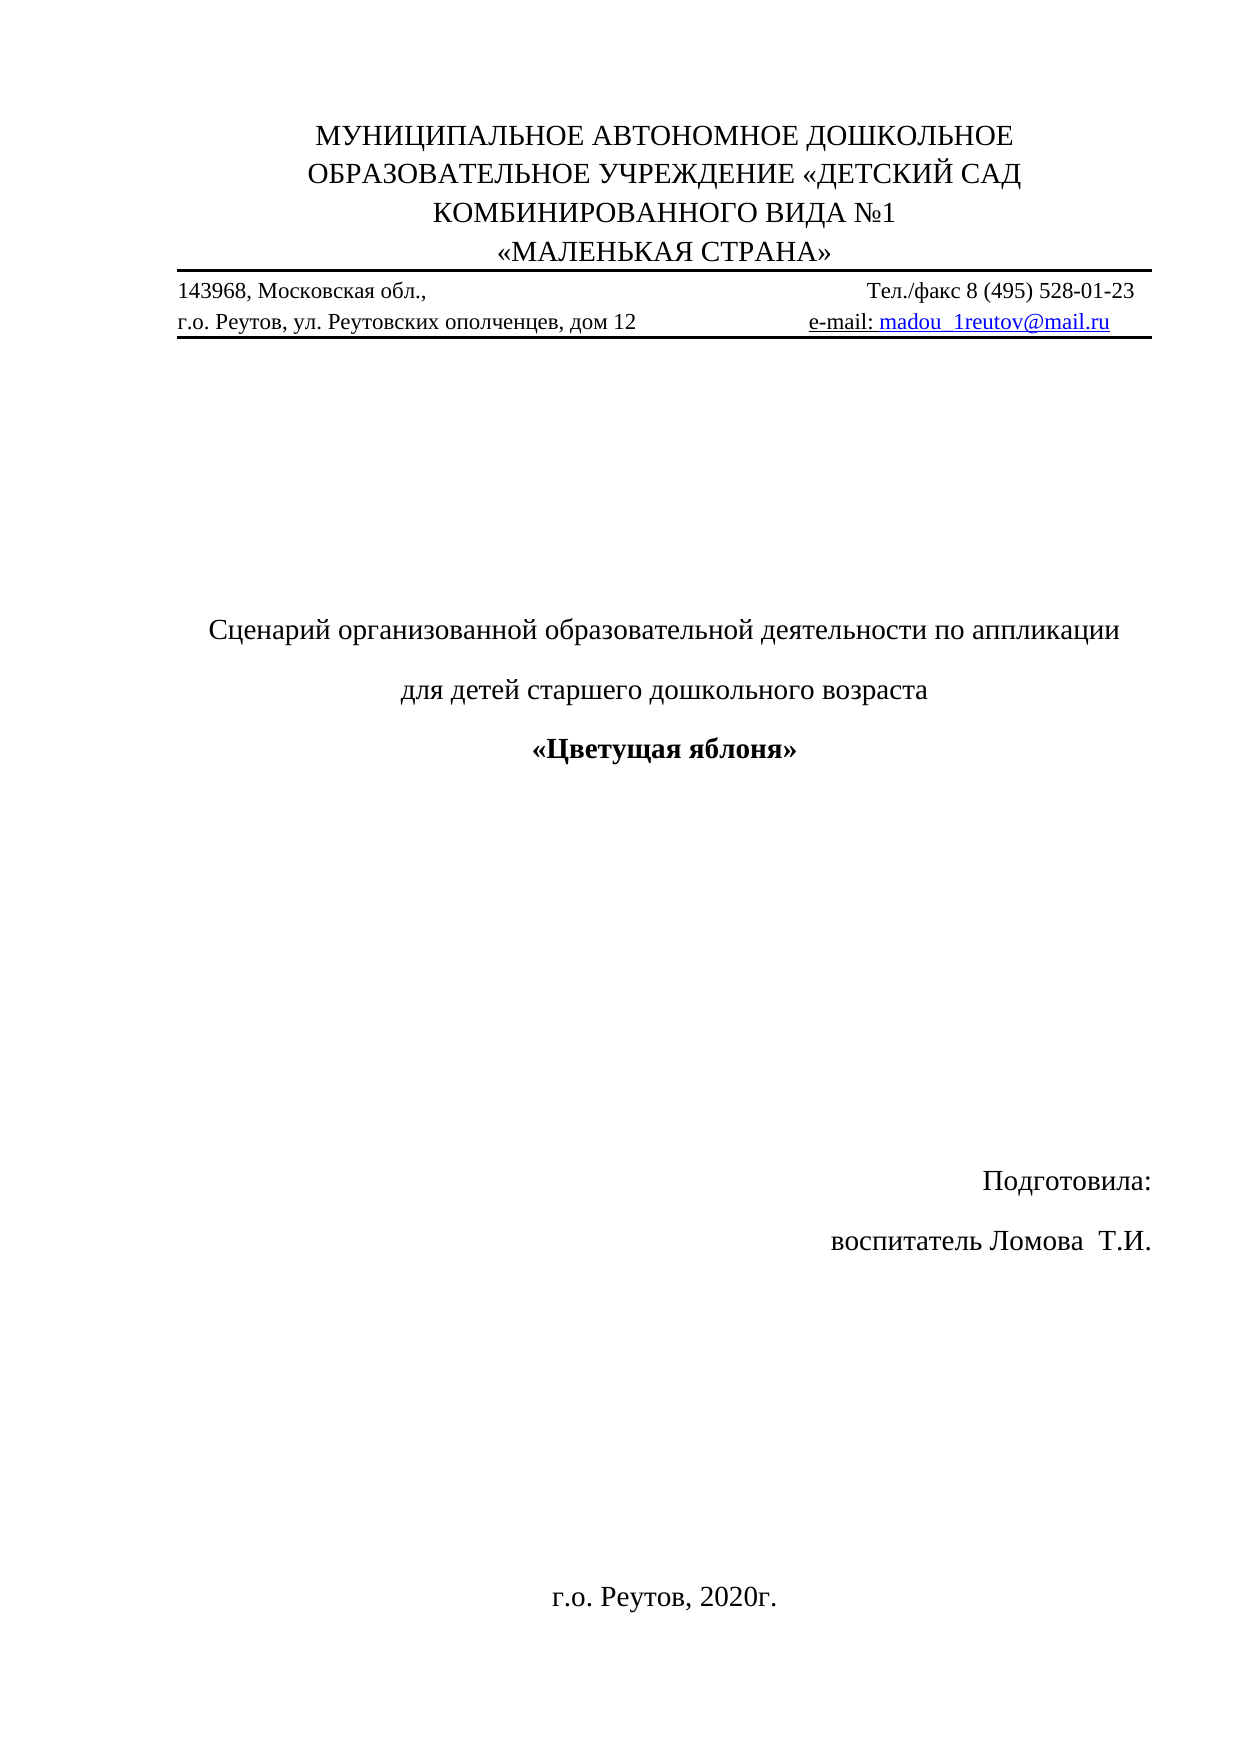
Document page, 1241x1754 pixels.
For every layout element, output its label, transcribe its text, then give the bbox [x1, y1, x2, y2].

text «МАЛЕНЬКАЯ СТРАНА» [177, 234, 1152, 269]
text воспитатель Ломова Т.И. [177, 1223, 1152, 1256]
text 143968, Московская обл., Тел./факс 8 (495) 528-01-23 [177, 277, 1152, 304]
text г.о. Реутов, ул. Реутовских ополченцев, дом 12 e-mail: madou_1reutov@mail.ru [177, 308, 1152, 336]
text МУНИЦИПАЛЬНОЕ АВТОНОМНОЕ ДОШКОЛЬНОЕ ОБРАЗОВАТЕЛЬНОЕ УЧРЕЖДЕНИЕ «ДЕТСКИЙ САД КОМБИНИРОВАННОГО ВИДА №1 [177, 118, 1152, 229]
text для детей старшего дошкольного возраста [177, 672, 1152, 705]
text г.о. Реутов, 2020г. [177, 1579, 1152, 1613]
text Подготовила: [177, 1163, 1152, 1197]
text «Цветущая яблоня» [177, 731, 1152, 765]
text Сценарий организованной образовательной деятельности по аппликации [177, 612, 1152, 646]
